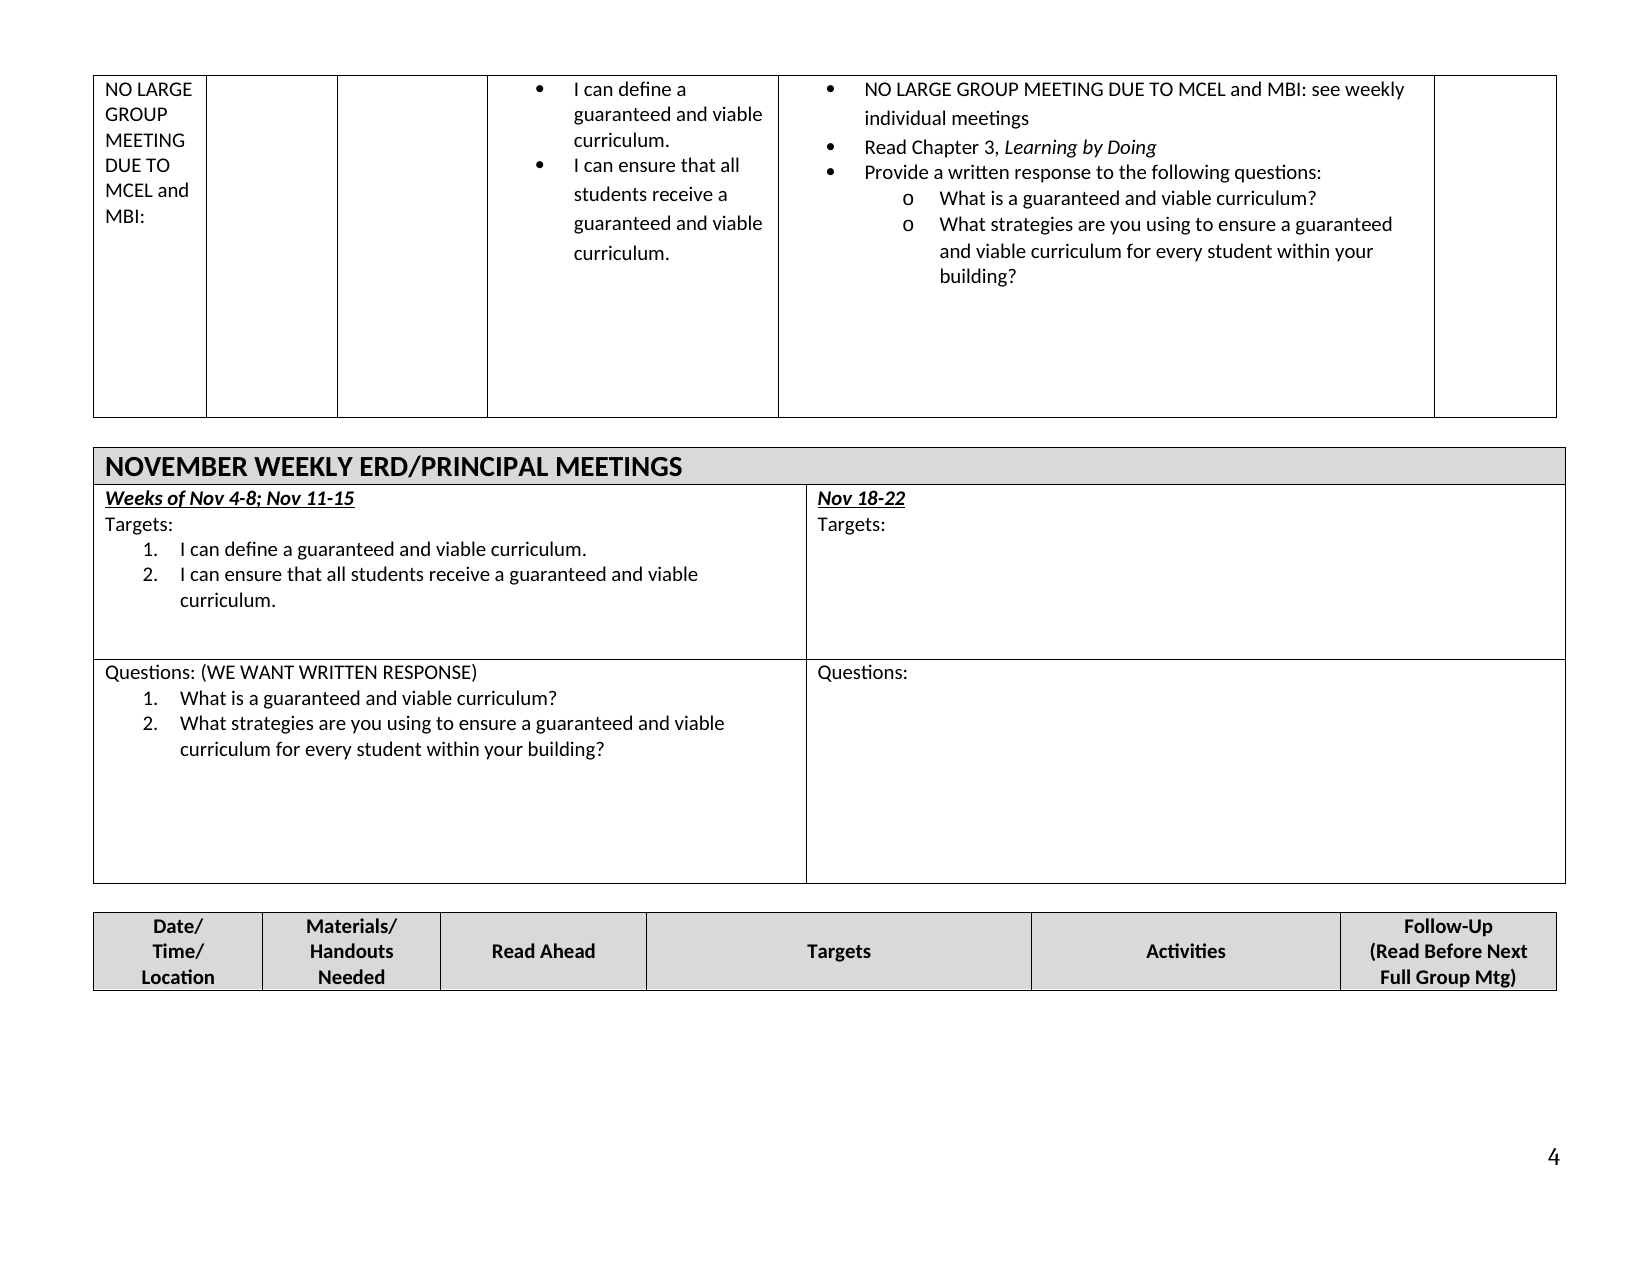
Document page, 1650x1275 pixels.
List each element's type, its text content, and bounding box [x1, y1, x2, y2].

table_header Targets [647, 913, 1031, 989]
table_header Read Ahead [441, 913, 646, 989]
table_cell [207, 76, 337, 417]
table_cell Questions: [807, 660, 1565, 882]
table_cell [338, 76, 487, 417]
table_cell NO LARGE GROUP MEETING DUE TO MCEL and MBI: [94, 76, 206, 417]
table_header Date/ Time/ Location [94, 913, 262, 989]
table_header Activities [1032, 913, 1340, 989]
table_header Follow-Up (Read Before Next Full Group Mtg) [1341, 913, 1556, 989]
table_header NOVEMBER WEEKLY ERD/PRINCIPAL MEETINGS [94, 448, 1565, 484]
table_cell Nov 18-22 Targets: [807, 485, 1565, 658]
table_cell [1435, 76, 1556, 417]
table_header Materials/ Handouts Needed [263, 913, 440, 989]
table_cell I can define a guaranteed and viable curriculum. I can ensure that all students receive a guaranteed and viable curriculum. [488, 76, 778, 417]
table_cell Weeks of Nov 4-8; Nov 11-15 Targets: I can define a guaranteed and viable curriculum. I can ensure that all students receive a guaranteed and viable curriculum. [94, 485, 806, 658]
table_cell Questions: (WE WANT WRITTEN RESPONSE) What is a guaranteed and viable curriculum? What strategies are you using to ensure a guaranteed and viable curriculum for every student within your building? [94, 660, 806, 882]
table_cell NO LARGE GROUP MEETING DUE TO MCEL and MBI: see weekly individual meetings Read Chapter 3, Learning by Doing Provide a written response to the following questions: What is a guaranteed and viable curriculum? What strategies are you using to ensure a guaranteed and viable curriculum for every student within your building? [779, 76, 1434, 417]
